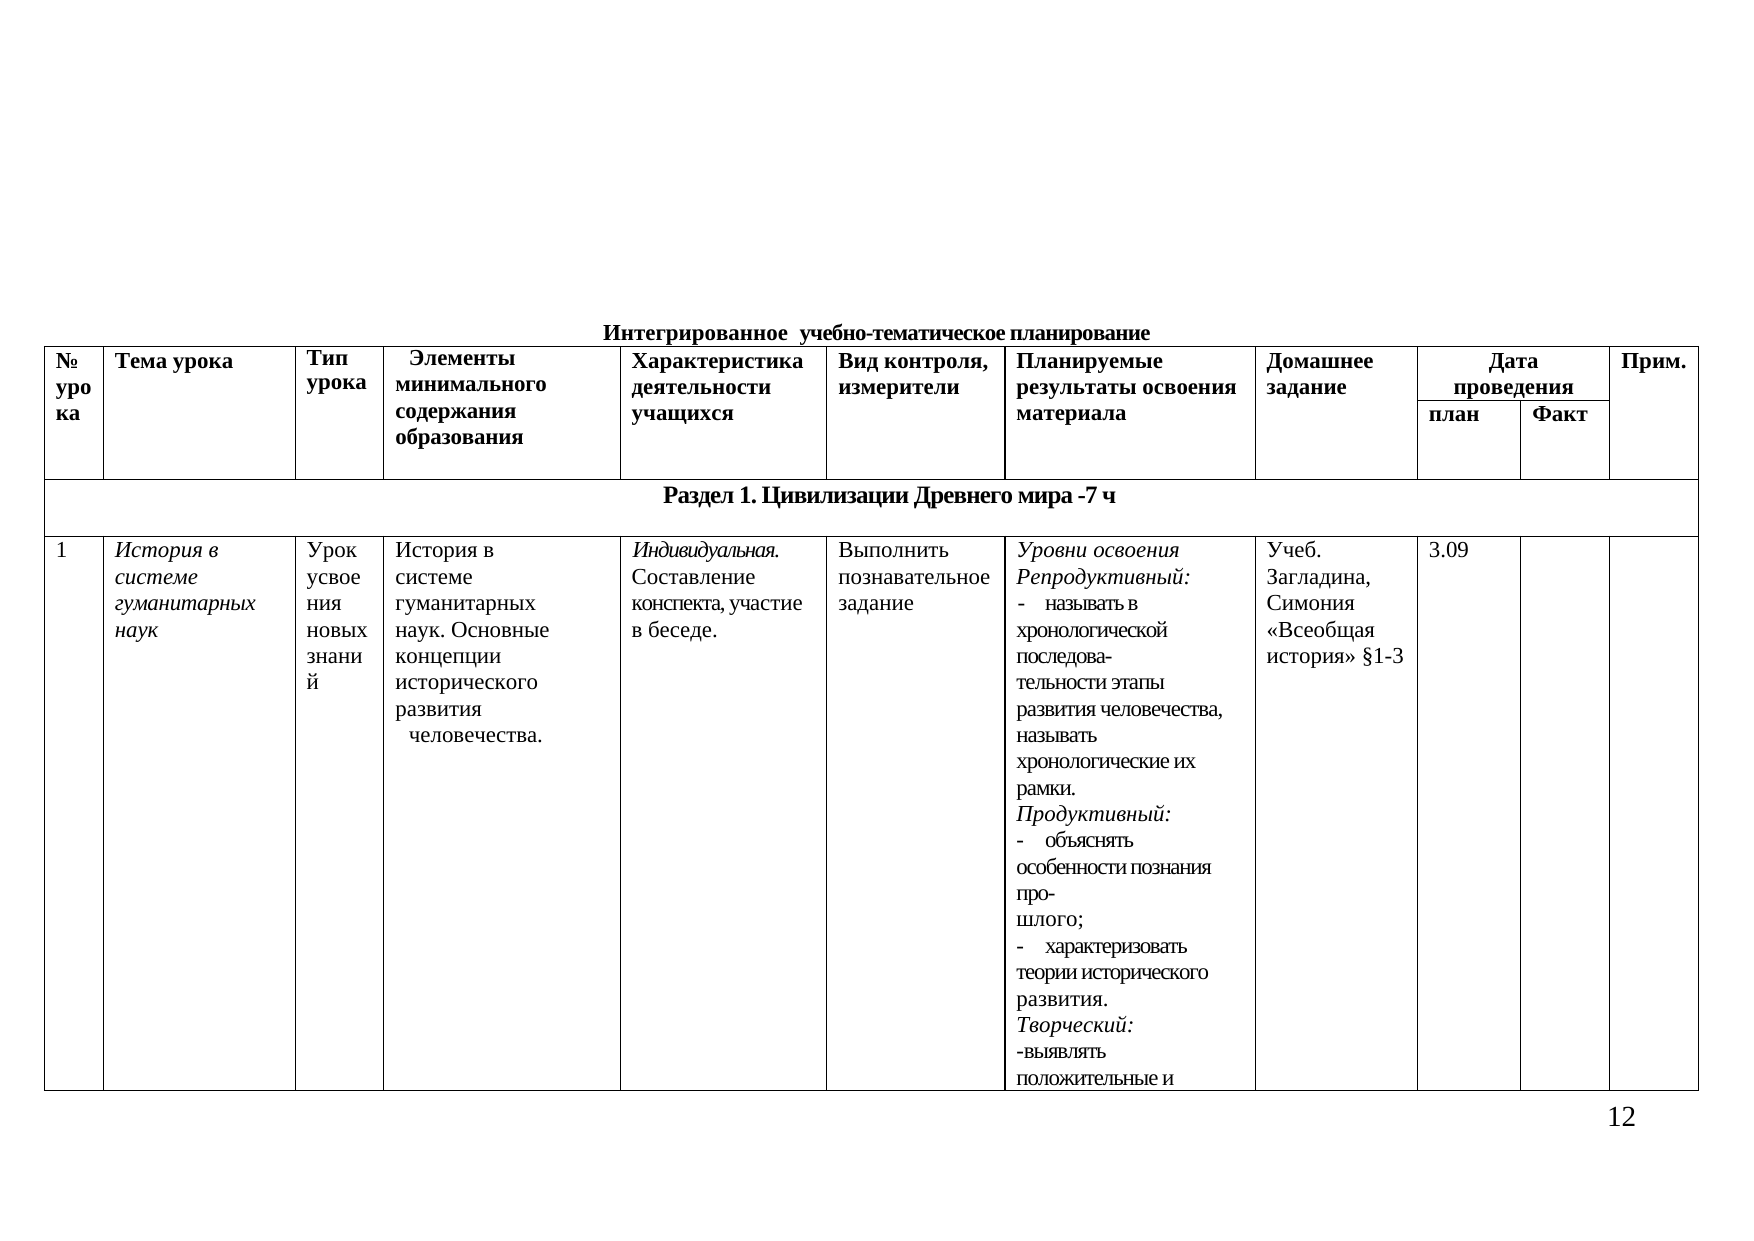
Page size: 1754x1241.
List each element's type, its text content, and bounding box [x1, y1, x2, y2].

table_cell Раздел 1. Цивилизации Древнего мира -7 ч [45, 480, 1698, 536]
table_header Вид контроля, измерители [827, 347, 1004, 479]
text Интегрированное учебно-тематическое планирование [118, 319, 1636, 346]
table_header Прим. [1610, 347, 1698, 479]
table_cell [384, 537, 620, 1090]
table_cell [1256, 537, 1417, 1090]
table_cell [827, 537, 1004, 1090]
table_cell [1521, 537, 1609, 1090]
table_header Домашнее задание [1256, 347, 1417, 479]
table_header Элементы минимального содержания образования [384, 347, 620, 479]
table_header Дата проведения [1418, 347, 1609, 399]
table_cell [296, 537, 383, 1090]
table_cell Факт [1521, 401, 1609, 479]
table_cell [1006, 537, 1255, 1090]
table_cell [104, 537, 295, 1090]
table_cell 3.09 [1418, 537, 1520, 1090]
table_header Планируемые результаты освоения материала [1006, 347, 1255, 479]
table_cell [621, 537, 826, 1090]
table_cell 1 [45, 537, 103, 1090]
table_header Характеристика деятельности учащихся [621, 347, 826, 479]
table_header № урока [45, 347, 103, 479]
table_header Тема урока [104, 347, 295, 479]
table_cell [1610, 537, 1698, 1090]
table_cell план [1418, 401, 1520, 479]
table_header Тип урока [296, 347, 383, 479]
